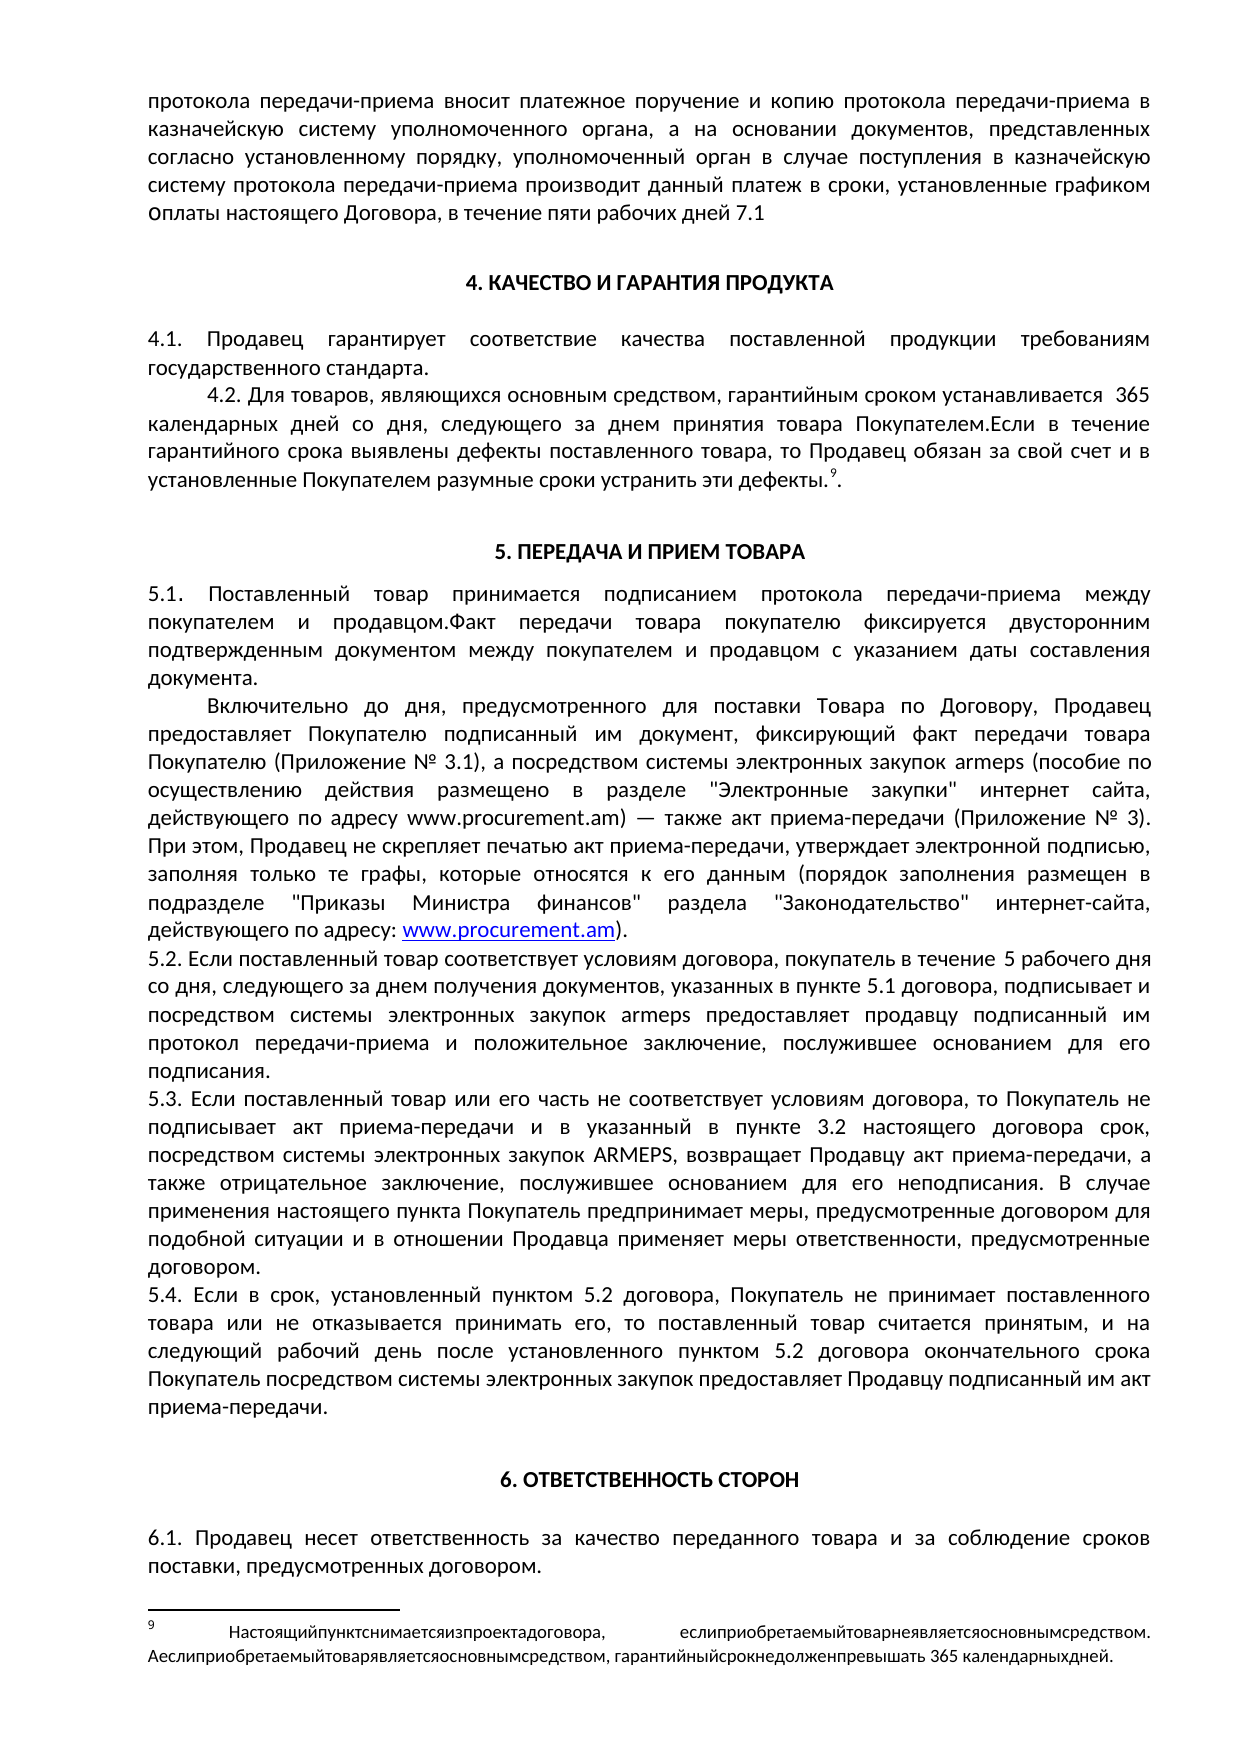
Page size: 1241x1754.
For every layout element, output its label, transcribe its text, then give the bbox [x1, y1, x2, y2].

text 5.3. Если поставленный товар или его часть не соответствует условиям договора, то Покупатель не подписывает акт приема-передачи и в указанный в пункте 3.2 настоящего договора срок, посредством системы электронных закупок ARMEPS, возвращает Продавцу акт приема-передачи, а также отрицательное заключение, послужившее основанием для его неподписания. В случае применения настоящего пункта Покупатель предпринимает меры, предусмотренные договором для подобной ситуации и в отношении Продавца применяет меры ответственности, предусмотренные договором. [148, 1084, 1152, 1280]
text 5.4. Если в срок, установленный пунктом 5.2 договора, Покупатель не принимает поставленного товара или не отказывается принимать его, то поставленный товар считается принятым, и на следующий рабочий день после установленного пунктом 5.2 договора окончательного срока Покупатель посредством системы электронных закупок предоставляет Продавцу подписанный им акт приема-передачи. [148, 1280, 1152, 1420]
text 4.2. Для товаров, являющихся основным средством, гарантийным сроком устанавливается 365 календарных дней со дня, следующего за днем принятия товара Покупателем.Если в течение гарантийного срока выявлены дефекты поставленного товара, то Продавец обязан за свой счет и в установленные Покупателем разумные сроки устранить эти дефекты.. [148, 381, 1152, 493]
text 6. ОТВЕТСТВЕННОСТЬ СТОРОН [148, 1465, 1152, 1493]
text Включительно до дня, предусмотренного для поставки Товара по Договору, Продавец предоставляет Покупателю подписанный им документ, фиксирующий факт передачи товара Покупателю (Приложение № 3.1), а посредством системы электронных закупок armeps (пособие по осуществлению действия размещено в разделе "Электронные закупки" интернет сайта, действующего по адресу www.procurement.am) — также акт приема-передачи (Приложение № 3). При этом, Продавец не скрепляет печатью акт приема-передачи, утверждает электронной подписью, заполняя только те графы, которые относятся к его данным (порядок заполнения размещен в подразделе "Приказы Министра финансов" раздела "Законодательство" интернет-сайта, действующего по адресу: www.procurement.am). [148, 691, 1152, 944]
text 5.2. Если поставленный товар соответствует условиям договора, покупатель в течение 5 рабочего дня со дня, следующего за днем получения документов, указанных в пункте 5.1 договора, подписывает и посредством системы электронных закупок armeps предоставляет продавцу подписанный им протокол передачи-приема и положительное заключение, послужившее основанием для его подписания. [148, 944, 1152, 1084]
text 5. ПЕРЕДАЧА И ПРИЕМ ТОВАРА [148, 537, 1152, 565]
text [148, 86, 1152, 227]
text 4. КАЧЕСТВО И ГАРАНТИЯ ПРОДУКТА [148, 268, 1152, 297]
text 5.1․ Поставленный товар принимается подписанием протокола передачи-приема между покупателем и продавцом.Факт передачи товара покупателю фиксируется двусторонним подтвержденным документом между покупателем и продавцом с указанием даты составления документа. [148, 579, 1152, 691]
text 6.1. Продавец несет ответственность за качество переданного товара и за соблюдение сроков поставки, предусмотренных договором. [148, 1523, 1152, 1579]
text 4.1. Продавец гарантирует соответствие качества поставленной продукции требованиям государственного стандарта. [148, 324, 1152, 381]
